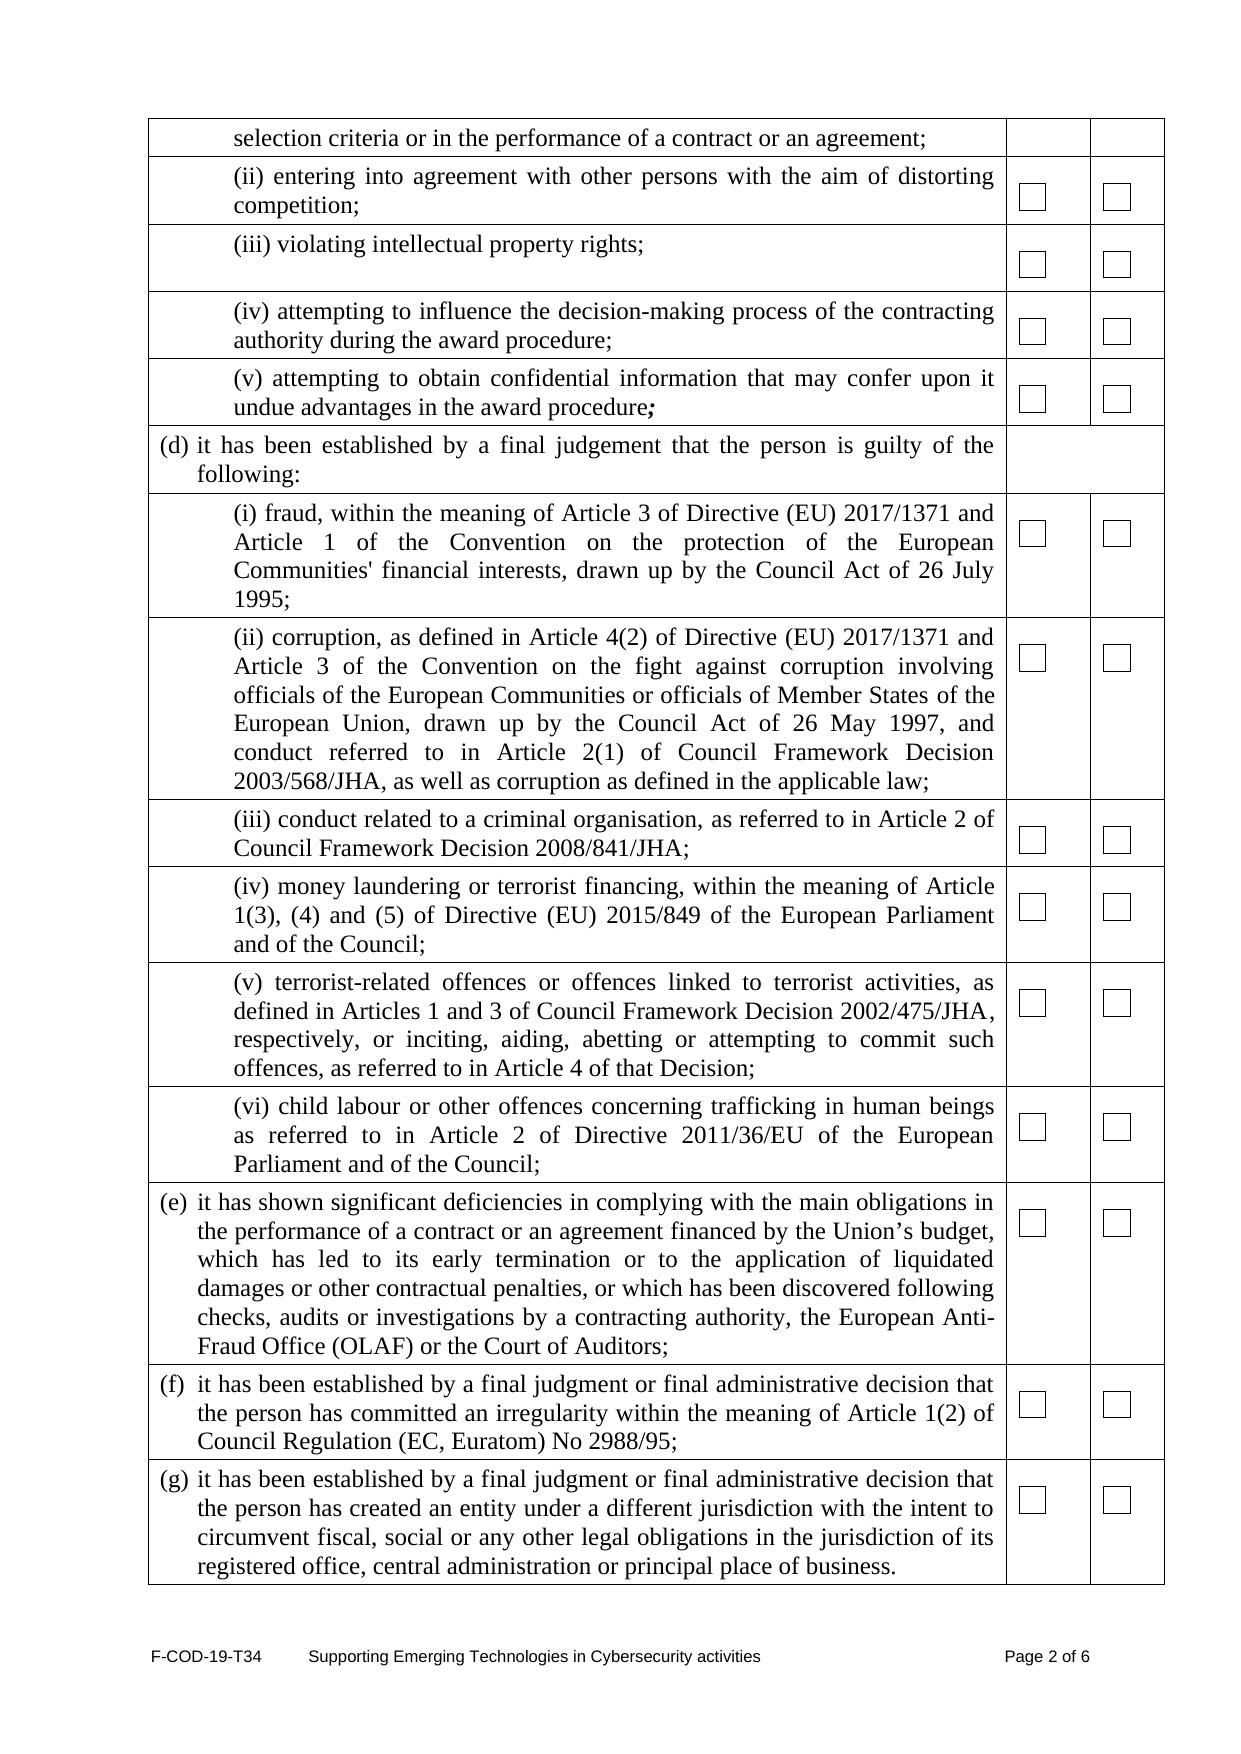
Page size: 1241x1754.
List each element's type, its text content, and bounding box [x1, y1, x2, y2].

table_cell it has been established by a final judgment or final administrative decision that the person has committed an irregularity within the meaning of Article 1(2) of Council Regulation (EC, Euratom) No 2988/95; [149, 1365, 1006, 1459]
table_cell [1007, 426, 1164, 493]
table_cell [1007, 1087, 1090, 1182]
table_cell (iv) attempting to influence the decision-making process of the contracting authority during the award procedure; [149, 292, 1006, 358]
table_cell [1007, 494, 1090, 617]
table_cell (iii) violating intellectual property rights; [149, 225, 1006, 291]
table_cell [1091, 867, 1164, 962]
table_cell (v) terrorist-related offences or offences linked to terrorist activities, as defined in Articles 1 and 3 of Council Framework Decision 2002/475/JHA, respectively, or inciting, aiding, abetting or attempting to commit such offences, as referred to in Article 4 of that Decision; [149, 963, 1006, 1086]
table_cell [1091, 963, 1164, 1086]
table_cell [1007, 292, 1090, 358]
table_cell [1091, 1087, 1164, 1182]
table_cell [1007, 800, 1090, 866]
table_cell (iv) money laundering or terrorist financing, within the meaning of Article 1(3), (4) and (5) of Directive (EU) 2015/849 of the European Parliament and of the Council; [149, 867, 1006, 962]
table_cell it has shown significant deficiencies in complying with the main obligations in the performance of a contract or an agreement financed by the Union’s budget, which has led to its early termination or to the application of liquidated damages or other contractual penalties, or which has been discovered following checks, audits or investigations by a contracting authority, the European Anti-Fraud Office (OLAF) or the Court of Auditors; [149, 1183, 1006, 1364]
table_cell [1091, 225, 1164, 291]
table_cell [1091, 119, 1164, 156]
table_cell [1007, 867, 1090, 962]
table_cell (v) attempting to obtain confidential information that may confer upon it undue advantages in the award procedure; [149, 359, 1006, 425]
table_cell (ii) corruption, as defined in Article 4(2) of Directive (EU) 2017/1371 and Article 3 of the Convention on the fight against corruption involving officials of the European Communities or officials of Member States of the European Union, drawn up by the Council Act of 26 May 1997, and conduct referred to in Article 2(1) of Council Framework Decision 2003/568/JHA, as well as corruption as defined in the applicable law; [149, 618, 1006, 799]
table_cell [1091, 800, 1164, 866]
table_cell [1007, 157, 1090, 223]
table_cell (vi) child labour or other offences concerning trafficking in human beings as referred to in Article 2 of Directive 2011/36/EU of the European Parliament and of the Council; [149, 1087, 1006, 1182]
table_cell [1007, 1365, 1090, 1459]
table_cell [1091, 1460, 1164, 1584]
table_cell [1091, 292, 1164, 358]
table_cell [1007, 119, 1090, 156]
table_cell [1091, 618, 1164, 799]
table_cell (ii) entering into agreement with other persons with the aim of distorting competition; [149, 157, 1006, 223]
table_cell [1091, 1365, 1164, 1459]
table_cell [1007, 618, 1090, 799]
table_cell [1091, 494, 1164, 617]
table_cell it has been established by a final judgement that the person is guilty of the following: [149, 426, 1006, 493]
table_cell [149, 119, 1006, 156]
table_cell [1091, 1183, 1164, 1364]
table_cell [1007, 1183, 1090, 1364]
table_cell [1007, 359, 1090, 425]
table_cell [1091, 157, 1164, 223]
table_cell [1007, 225, 1090, 291]
table_cell (i) fraud, within the meaning of Article 3 of Directive (EU) 2017/1371 and Article 1 of the Convention on the protection of the European Communities' financial interests, drawn up by the Council Act of 26 July 1995; [149, 494, 1006, 617]
table_cell [1007, 963, 1090, 1086]
table_cell [1091, 359, 1164, 425]
table_cell it has been established by a final judgment or final administrative decision that the person has created an entity under a different jurisdiction with the intent to circumvent fiscal, social or any other legal obligations in the jurisdiction of its registered office, central administration or principal place of business. [149, 1460, 1006, 1584]
table_cell [1007, 1460, 1090, 1584]
table_cell (iii) conduct related to a criminal organisation, as referred to in Article 2 of Council Framework Decision 2008/841/JHA; [149, 800, 1006, 866]
